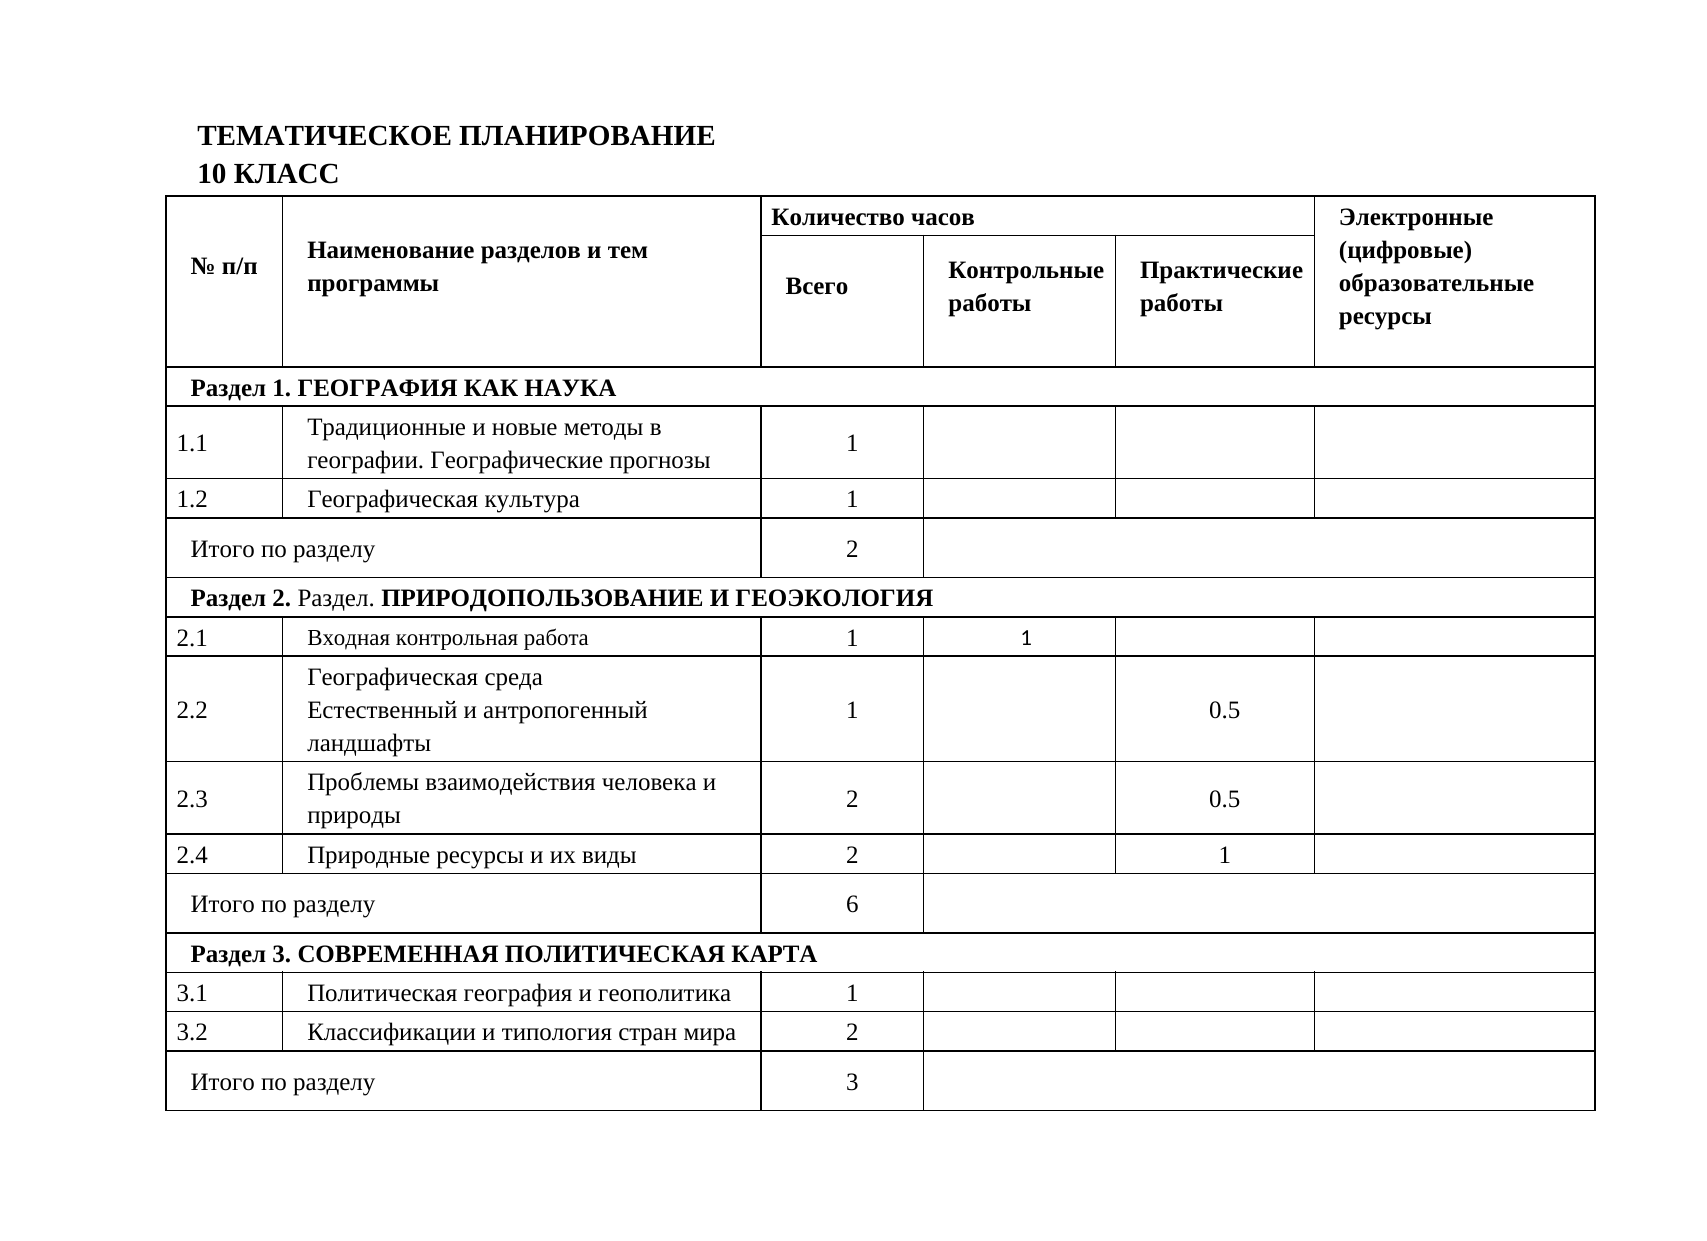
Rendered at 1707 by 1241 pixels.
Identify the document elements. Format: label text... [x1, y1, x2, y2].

table_cell Раздел 1. ГЕОГРАФИЯ КАК НАУКА [167, 368, 1594, 405]
table_cell [1315, 407, 1594, 478]
table_cell Раздел 2. Раздел. ПРИРОДОПОЛЬЗОВАНИЕ И ГЕОЭКОЛОГИЯ [167, 578, 1594, 616]
table_cell 0.5 [1116, 657, 1314, 761]
table_cell 2.3 [167, 762, 282, 833]
table_cell [924, 479, 1115, 517]
table_cell [1315, 657, 1594, 761]
table_cell 3 [762, 1052, 923, 1109]
table_cell 2.1 [167, 618, 282, 655]
table_cell [1315, 973, 1594, 1011]
table_cell 1 [762, 407, 923, 478]
table_cell Классификации и типология стран мира [283, 1012, 760, 1050]
table_cell [924, 657, 1115, 761]
table_header Количество часов [762, 197, 1314, 234]
table_cell 6 [762, 874, 923, 932]
table_cell [1315, 835, 1594, 872]
table_cell [1116, 407, 1314, 478]
table_cell [1315, 479, 1594, 517]
table_cell 2.2 [167, 657, 282, 761]
table_cell 3.2 [167, 1012, 282, 1050]
table_cell [1116, 1012, 1314, 1050]
table_cell 1 [762, 973, 923, 1011]
table_cell Контрольные работы [924, 236, 1115, 366]
table_cell 1 [762, 479, 923, 517]
table_header Наименование разделов и тем программы [283, 197, 760, 366]
table_cell Итого по разделу [167, 519, 760, 577]
table_cell 2 [762, 1012, 923, 1050]
table_cell Географическая среда Естественный и антропогенный ландшафты [283, 657, 760, 761]
table_cell [1315, 762, 1594, 833]
table_cell 1 [762, 618, 923, 655]
table_cell 1 [1116, 835, 1314, 872]
table_cell Проблемы взаимодействия человека и природы [283, 762, 760, 833]
table_cell 1 [924, 618, 1115, 655]
table_cell 3.1 [167, 973, 282, 1011]
table_cell 2 [762, 835, 923, 872]
table_cell Практические работы [1116, 236, 1314, 366]
table_cell [924, 407, 1115, 478]
table_cell Входная контрольная работа [283, 618, 760, 655]
table_cell Природные ресурсы и их виды [283, 835, 760, 872]
text ТЕМАТИЧЕСКОЕ ПЛАНИРОВАНИЕ [190, 118, 1618, 152]
table_cell [924, 519, 1594, 577]
table_cell [1315, 1012, 1594, 1050]
table_cell Географическая культура [283, 479, 760, 517]
table_cell 0.5 [1116, 762, 1314, 833]
table_cell [1116, 973, 1314, 1011]
table_cell Всего [762, 236, 923, 366]
table_cell Итого по разделу [167, 874, 760, 932]
table_cell Политическая география и геополитика [283, 973, 760, 1011]
table_cell Традиционные и новые методы в географии. Географические прогнозы [283, 407, 760, 478]
table_cell 1.2 [167, 479, 282, 517]
table_cell [924, 1052, 1594, 1109]
table_cell 2 [762, 519, 923, 577]
table_cell 1.1 [167, 407, 282, 478]
table_cell [1116, 618, 1314, 655]
table_cell 2 [762, 762, 923, 833]
table_cell 2.4 [167, 835, 282, 872]
table_header Электронные (цифровые) образовательные ресурсы [1315, 197, 1594, 366]
text 10 КЛАСС [190, 157, 1618, 190]
table_cell [924, 835, 1115, 872]
table_cell Раздел 3. СОВРЕМЕННАЯ ПОЛИТИЧЕСКАЯ КАРТА [167, 934, 1594, 971]
table_header № п/п [167, 197, 282, 366]
table_cell [924, 973, 1115, 1011]
table_cell [924, 874, 1594, 932]
table_cell 1 [762, 657, 923, 761]
table_cell [924, 1012, 1115, 1050]
table_cell [924, 762, 1115, 833]
table_cell [1315, 618, 1594, 655]
table_cell Итого по разделу [167, 1052, 760, 1109]
table_cell [1116, 479, 1314, 517]
